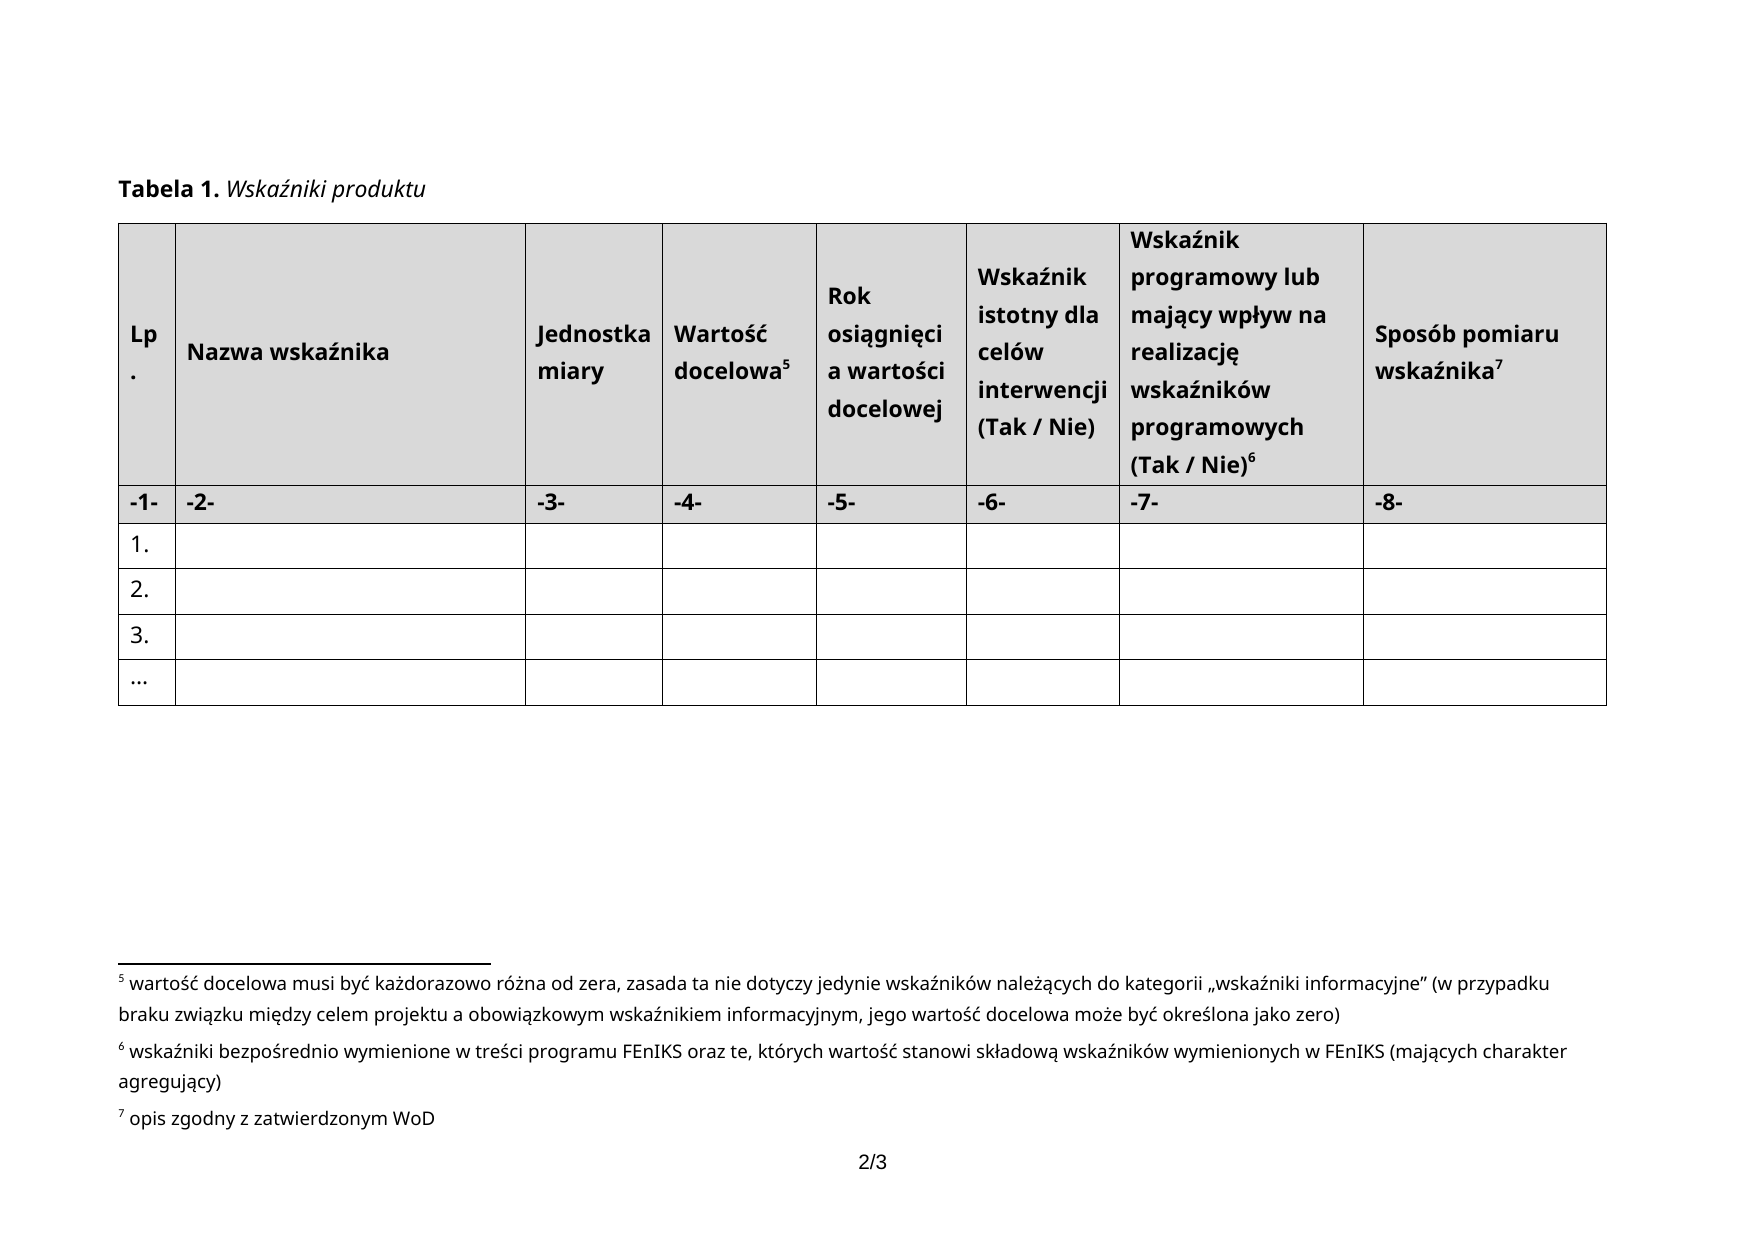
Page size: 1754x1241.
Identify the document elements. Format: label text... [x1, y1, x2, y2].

table_cell [1120, 524, 1363, 568]
table_cell [1120, 569, 1363, 614]
table_header Lp. [119, 224, 175, 485]
table_header Wskaźnik programowy lub mający wpływ na realizację wskaźników programowych (Tak / Nie) [1120, 224, 1363, 485]
table_cell [1120, 615, 1363, 659]
table_header Jednostka miary [526, 224, 662, 485]
table_cell [526, 660, 662, 705]
table_cell [1364, 660, 1606, 705]
text Tabela 1. Wskaźniki produktu [118, 173, 1606, 204]
table_cell [967, 569, 1119, 614]
table_cell [176, 569, 525, 614]
table_cell [663, 660, 816, 705]
table_cell 3. [119, 615, 175, 659]
table_cell -6- [967, 486, 1119, 523]
table_cell … [119, 660, 175, 705]
table_cell [1120, 660, 1363, 705]
table_cell [663, 615, 816, 659]
table_cell -3- [526, 486, 662, 523]
table_cell [526, 524, 662, 568]
table_cell [176, 660, 525, 705]
table_cell -1- [119, 486, 175, 523]
table_cell 2. [119, 569, 175, 614]
table_cell [176, 615, 525, 659]
table_cell 1. [119, 524, 175, 568]
table_header Wskaźnik istotny dla celów interwencji (Tak / Nie) [967, 224, 1119, 485]
table_cell [817, 615, 966, 659]
table_cell -5- [817, 486, 966, 523]
table_cell [526, 569, 662, 614]
table_cell [967, 660, 1119, 705]
table_cell -2- [176, 486, 525, 523]
table_cell [176, 524, 525, 568]
table_cell [967, 615, 1119, 659]
table_cell [967, 524, 1119, 568]
table_header Wartość docelowa [663, 224, 816, 485]
table_header Nazwa wskaźnika [176, 224, 525, 485]
table_cell [1364, 569, 1606, 614]
table_cell -7- [1120, 486, 1363, 523]
table_cell [526, 615, 662, 659]
table_cell [1364, 615, 1606, 659]
table_header Rok osiągnięcia wartości docelowej [817, 224, 966, 485]
table_cell -8- [1364, 486, 1606, 523]
table_header Sposób pomiaru wskaźnika [1364, 224, 1606, 485]
table_cell -4- [663, 486, 816, 523]
table_cell [817, 524, 966, 568]
table_cell [817, 660, 966, 705]
table_cell [663, 524, 816, 568]
table_cell [817, 569, 966, 614]
table_cell [663, 569, 816, 614]
table_cell [1364, 524, 1606, 568]
